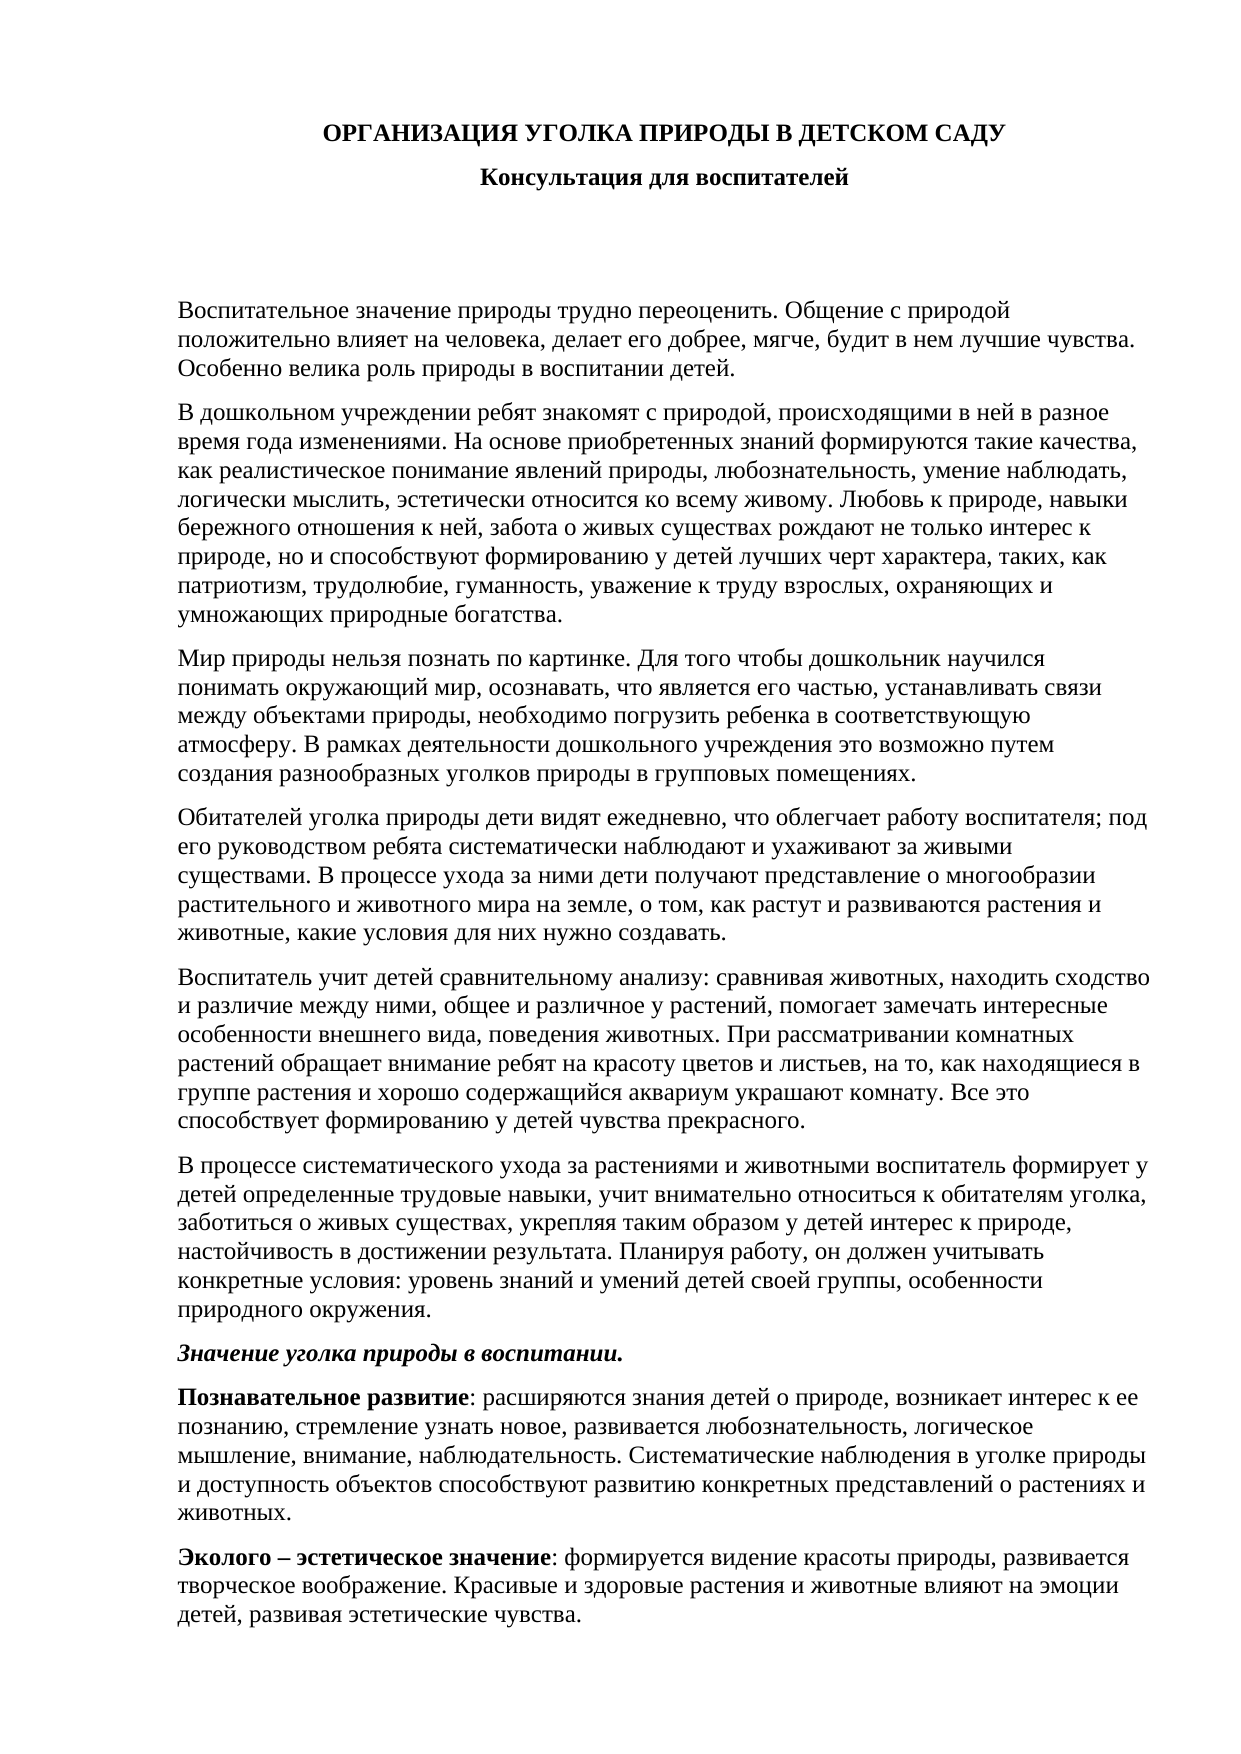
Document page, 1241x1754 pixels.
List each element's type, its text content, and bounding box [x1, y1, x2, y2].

text Познавательное развитие: расширяются знания детей о природе, возникает интерес к ее познанию, стремление узнать новое, развивается любознательность, логическое мышление, внимание, наблюдательность. Систематические наблюдения в уголке природы и доступность объектов способствуют развитию конкретных представлений о растениях и животных. [177, 1382, 1152, 1526]
text В дошкольном учреждении ребят знакомят с природой, происходящими в ней в разное время года изменениями. На основе приобретенных знаний формируются такие качества, как реалистическое понимание явлений природы, любознательность, умение наблюдать, логически мыслить, эстетически относится ко всему живому. Любовь к природе, навыки бережного отношения к ней, забота о живых существах рождают не только интерес к природе, но и способствуют формированию у детей лучших черт характера, таких, как патриотизм, трудолюбие, гуманность, уважение к труду взрослых, охраняющих и умножающих природные богатства. [177, 397, 1152, 627]
text Воспитательное значение природы трудно переоценить. Общение с природой положительно влияет на человека, делает его добрее, мягче, будит в нем лучшие чувства. Особенно велика роль природы в воспитании детей. [177, 296, 1152, 382]
text Мир природы нельзя познать по картинке. Для того чтобы дошкольник научился понимать окружающий мир, осознавать, что является его частью, устанавливать связи между объектами природы, необходимо погрузить ребенка в соответствующую атмосферу. В рамках деятельности дошкольного учреждения это возможно путем создания разнообразных уголков природы в групповых помещениях. [177, 643, 1152, 787]
text Эколого – эстетическое значение: формируется видение красоты природы, развивается творческое воображение. Красивые и здоровые растения и животные влияют на эмоции детей, развивая эстетические чувства. [177, 1542, 1152, 1628]
text ОРГАНИЗАЦИЯ УГОЛКА ПРИРОДЫ В ДЕТСКОМ САДУ [177, 118, 1152, 147]
text Воспитатель учит детей сравнительному анализу: сравнивая животных, находить сходство и различие между ними, общее и различное у растений, помогает замечать интересные особенности внешнего вида, поведения животных. При рассматривании комнатных растений обращает внимание ребят на красоту цветов и листьев, на то, как находящиеся в группе растения и хорошо содержащийся аквариум украшают комнату. Все это способствует формированию у детей чувства прекрасного. [177, 962, 1152, 1134]
text Обитателей уголка природы дети видят ежедневно, что облегчает работу воспитателя; под его руководством ребята систематически наблюдают и ухаживают за живыми существами. В процессе ухода за ними дети получают представление о многообразии растительного и животного мира на земле, о том, как растут и развиваются растения и животные, какие условия для них нужно создавать. [177, 802, 1152, 946]
text Значение уголка природы в воспитании. [177, 1338, 1152, 1367]
text Консультация для воспитателей [177, 162, 1152, 191]
text В процессе систематического ухода за растениями и животными воспитатель формирует у детей определенные трудовые навыки, учит внимательно относиться к обитателям уголка, заботиться о живых существах, укрепляя таким образом у детей интерес к природе, настойчивость в достижении результата. Планируя работу, он должен учитывать конкретные условия: уровень знаний и умений детей своей группы, особенности природного окружения. [177, 1150, 1152, 1322]
